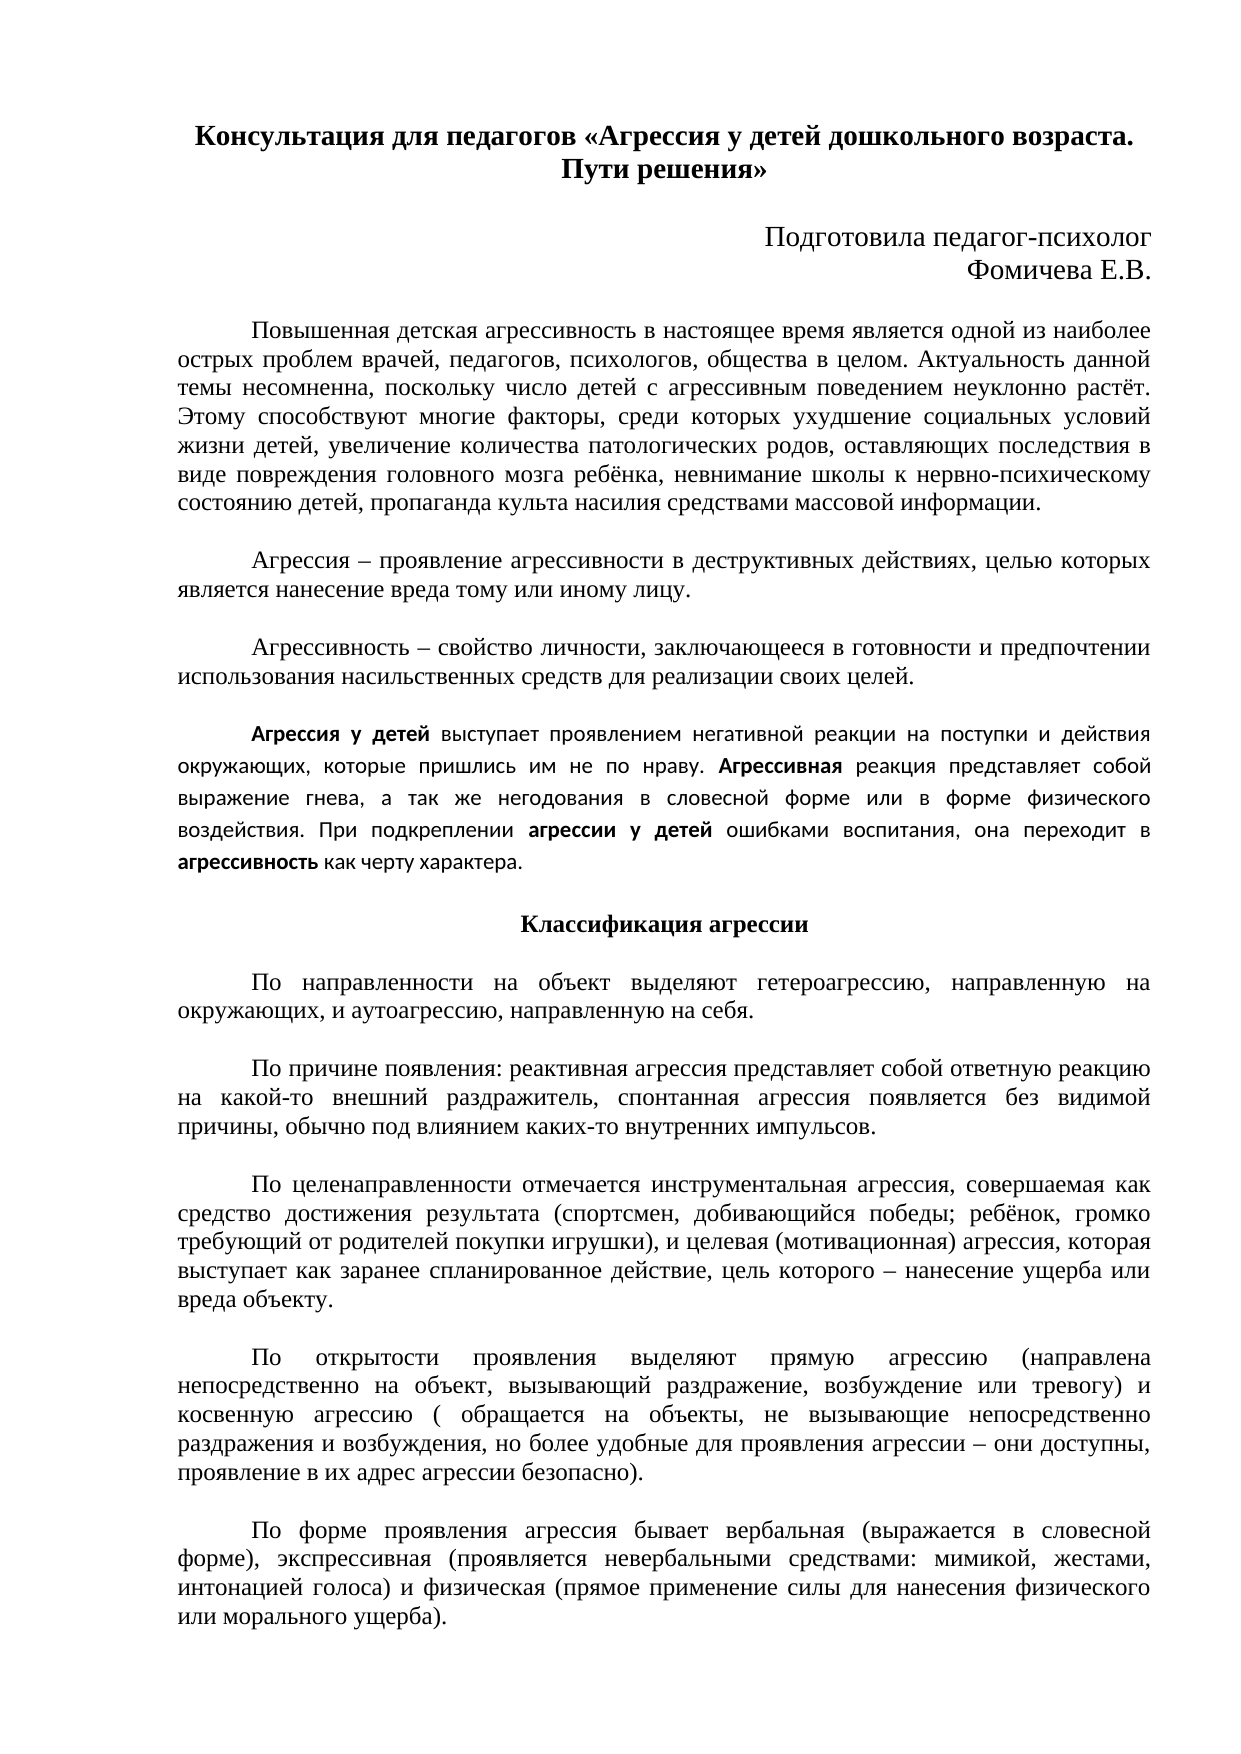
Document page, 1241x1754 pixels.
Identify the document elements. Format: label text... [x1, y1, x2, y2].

text Повышенная детская агрессивность в настоящее время является одной из наиболее острых проблем врачей, педагогов, психологов, общества в целом. Актуальность данной темы несомненна, поскольку число детей с агрессивным поведением неуклонно растёт. Этому способствуют многие факторы, среди которых ухудшение социальных условий жизни детей, увеличение количества патологических родов, оставляющих последствия в виде повреждения головного мозга ребёнка, невнимание школы к нервно-психическому состоянию детей, пропаганда культа насилия средствами массовой информации. [177, 315, 1152, 516]
text По открытости проявления выделяют прямую агрессию (направлена непосредственно на объект, вызывающий раздражение, возбуждение или тревогу) и косвенную агрессию ( обращается на объекты, не вызывающие непосредственно раздражения и возбуждения, но более удобные для проявления агрессии – они доступны, проявление в их адрес агрессии безопасно). [177, 1342, 1152, 1486]
text Агрессивность – свойство личности, заключающееся в готовности и предпочтении использования насильственных средств для реализации своих целей. [177, 632, 1152, 689]
text По целенаправленности отмечается инструментальная агрессия, совершаемая как средство достижения результата (спортсмен, добивающийся победы; ребёнок, громко требующий от родителей покупки игрушки), и целевая (мотивационная) агрессия, которая выступает как заранее спланированное действие, цель которого – нанесение ущерба или вреда объекту. [177, 1169, 1152, 1313]
text Агрессия у детей выступает проявлением негативной реакции на поступки и действия окружающих, которые пришлись им не по нраву. Агрессивная реакция представляет собой выражение гнева, а так же негодования в словесной форме или в форме физического воздействия. При подкреплении агрессии у детей ошибками воспитания, она переходит в агрессивность как черту характера. [177, 719, 1152, 876]
text Подготовила педагог-психолог [177, 219, 1152, 252]
text По причине появления: реактивная агрессия представляет собой ответную реакцию на какой-то внешний раздражитель, спонтанная агрессия появляется без видимой причины, обычно под влиянием каких-то внутренних импульсов. [177, 1053, 1152, 1140]
text Консультация для педагогов «Агрессия у детей дошкольного возраста. Пути решения» [177, 118, 1152, 185]
text По направленности на объект выделяют гетероагрессию, направленную на окружающих, и аутоагрессию, направленную на себя. [177, 967, 1152, 1024]
text Агрессия – проявление агрессивности в деструктивных действиях, целью которых является нанесение вреда тому или иному лицу. [177, 545, 1152, 603]
text Фомичева Е.В. [177, 252, 1152, 286]
text По форме проявления агрессия бывает вербальная (выражается в словесной форме), экспрессивная (проявляется невербальными средствами: мимикой, жестами, интонацией голоса) и физическая (прямое применение силы для нанесения физического или морального ущерба). [177, 1515, 1152, 1630]
text Классификация агрессии [177, 909, 1152, 938]
